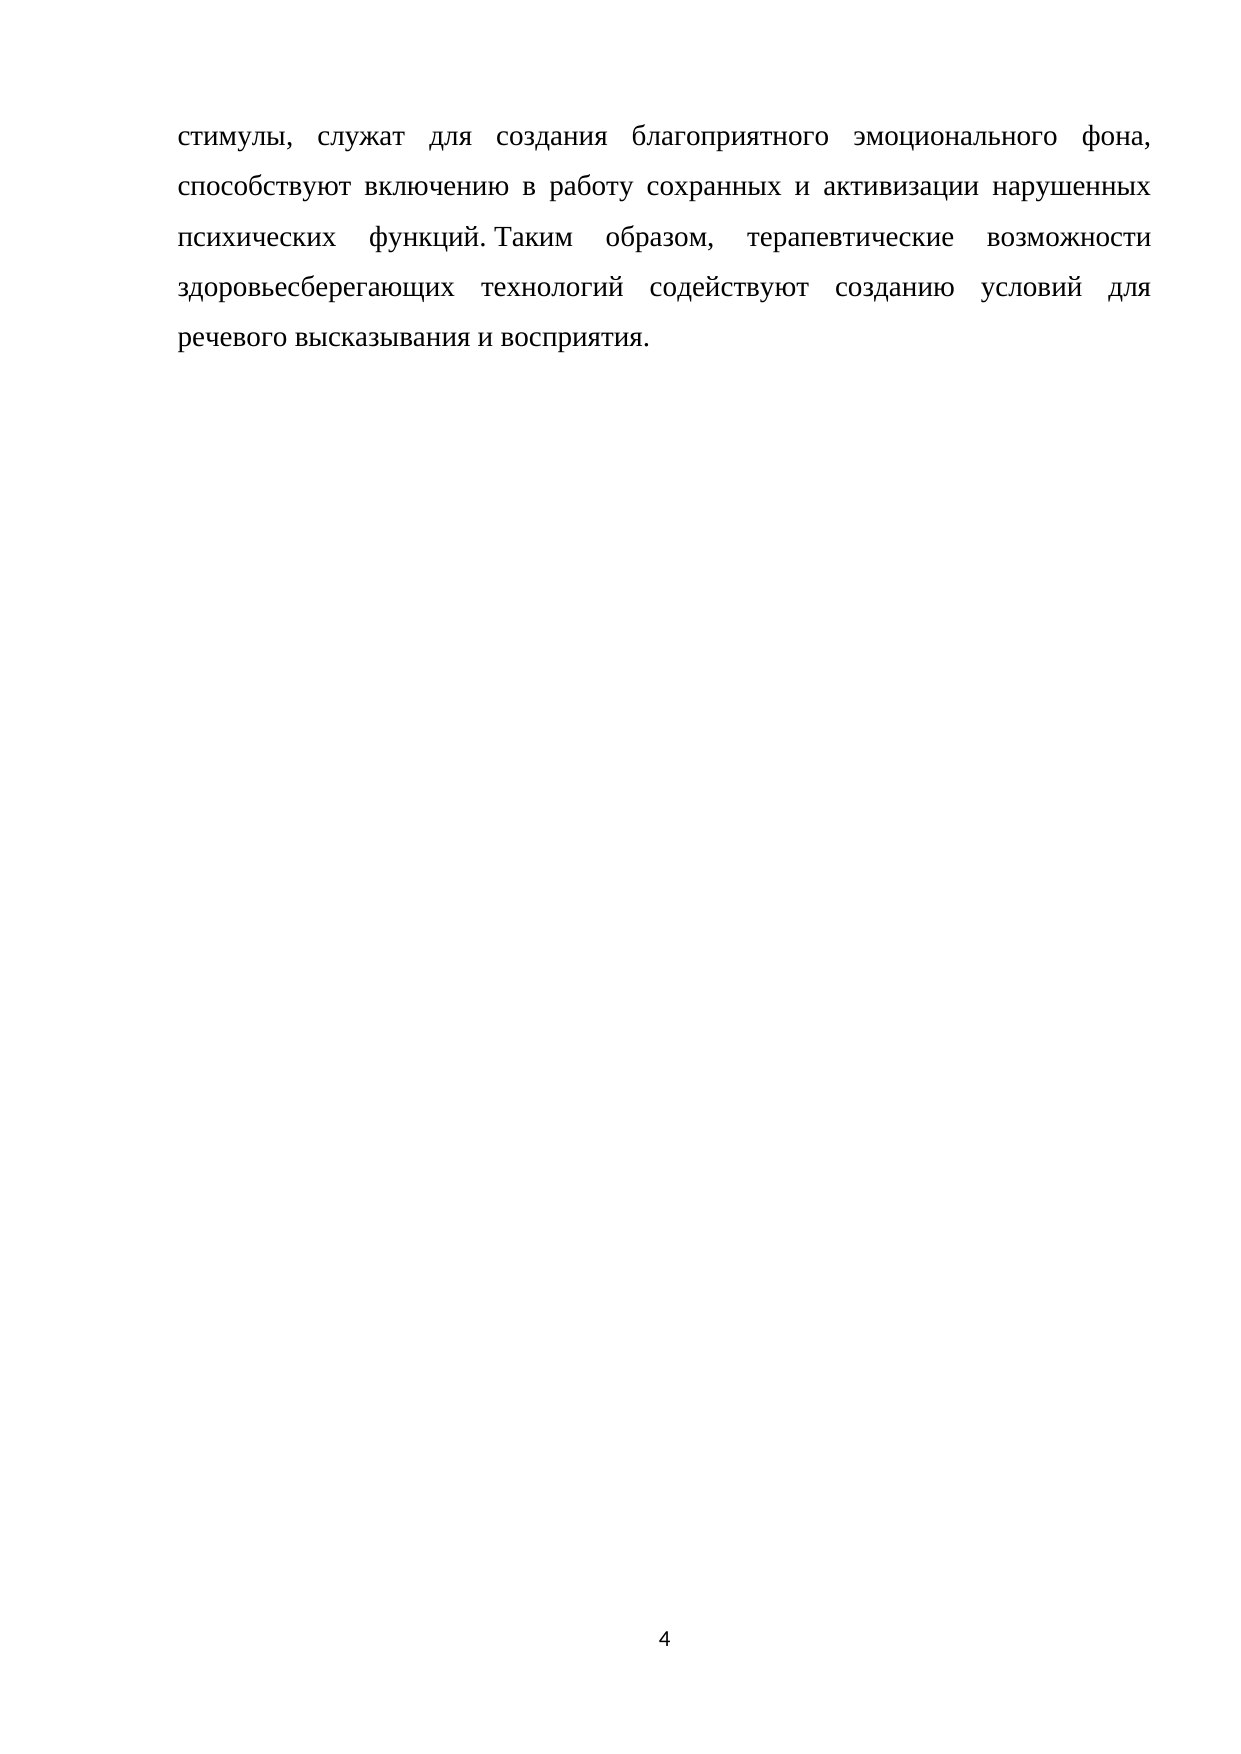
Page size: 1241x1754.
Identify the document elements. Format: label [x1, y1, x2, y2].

text [177, 118, 1152, 353]
